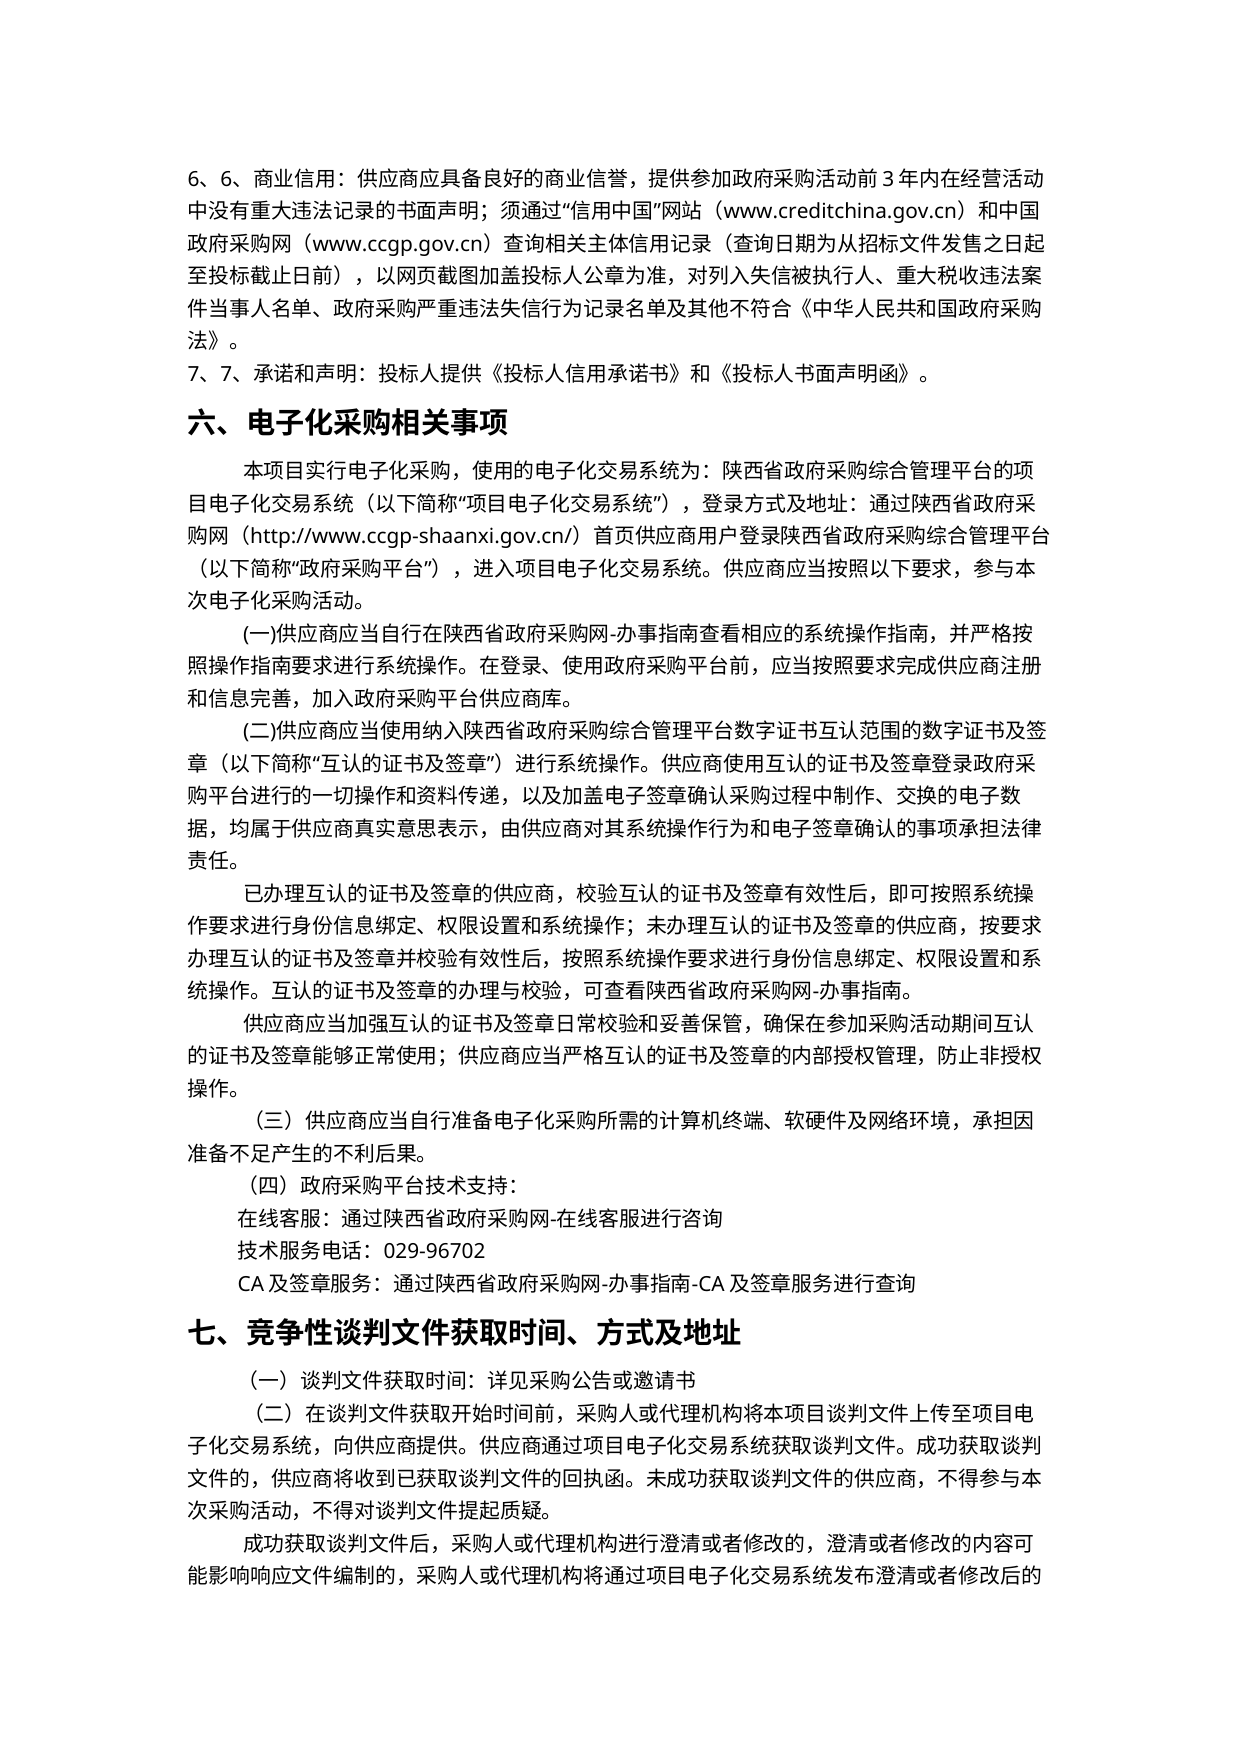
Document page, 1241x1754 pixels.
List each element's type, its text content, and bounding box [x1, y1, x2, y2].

text （四）政府采购平台技术支持： [187, 1169, 1053, 1202]
text 在线客服：通过陕西省政府采购网-在线客服进行咨询 [187, 1202, 1053, 1234]
text 已办理互认的证书及签章的供应商，校验互认的证书及签章有效性后，即可按照系统操作要求进行身份信息绑定、权限设置和系统操作；未办理互认的证书及签章的供应商，按要求办理互认的证书及签章并校验有效性后，按照系统操作要求进行身份信息绑定、权限设置和系统操作。互认的证书及签章的办理与校验，可查看陕西省政府采购网-办事指南。 [187, 877, 1053, 1007]
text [187, 1527, 1053, 1592]
text (一)供应商应当自行在陕西省政府采购网-办事指南查看相应的系统操作指南，并严格按照操作指南要求进行系统操作。在登录、使用政府采购平台前，应当按照要求完成供应商注册和信息完善，加入政府采购平台供应商库。 [187, 617, 1053, 714]
text （二）在谈判文件获取开始时间前，采购人或代理机构将本项目谈判文件上传至项目电子化交易系统，向供应商提供。供应商通过项目电子化交易系统获取谈判文件。成功获取谈判文件的，供应商将收到已获取谈判文件的回执函。未成功获取谈判文件的供应商，不得参与本次采购活动，不得对谈判文件提起质疑。 [187, 1397, 1053, 1527]
text 六、电子化采购相关事项 [187, 389, 1053, 454]
text (二)供应商应当使用纳入陕西省政府采购综合管理平台数字证书互认范围的数字证书及签章（以下简称“互认的证书及签章”）进行系统操作。供应商使用互认的证书及签章登录政府采购平台进行的一切操作和资料传递，以及加盖电子签章确认采购过程中制作、交换的电子数据，均属于供应商真实意思表示，由供应商对其系统操作行为和电子签章确认的事项承担法律责任。 [187, 714, 1053, 877]
text 七、竞争性谈判文件获取时间、方式及地址 [187, 1299, 1053, 1364]
text CA及签章服务：通过陕西省政府采购网-办事指南-CA及签章服务进行查询 [187, 1267, 1053, 1299]
text 7、7、承诺和声明：投标人提供《投标人信用承诺书》和《投标人书面声明函》。 [187, 357, 1053, 389]
text （三）供应商应当自行准备电子化采购所需的计算机终端、软硬件及网络环境，承担因准备不足产生的不利后果。 [187, 1104, 1053, 1169]
text （一）谈判文件获取时间：详见采购公告或邀请书 [187, 1364, 1053, 1397]
text 供应商应当加强互认的证书及签章日常校验和妥善保管，确保在参加采购活动期间互认的证书及签章能够正常使用；供应商应当严格互认的证书及签章的内部授权管理，防止非授权操作。 [187, 1007, 1053, 1104]
text 6、6、商业信用：供应商应具备良好的商业信誉，提供参加政府采购活动前3年内在经营活动中没有重大违法记录的书面声明；须通过“信用中国”网站（www.creditchina.gov.cn）和中国政府采购网（www.ccgp.gov.cn）查询相关主体信用记录（查询日期为从招标文件发售之日起至投标截止日前），以网页截图加盖投标人公章为准，对列入失信被执行人、重大税收违法案件当事人名单、政府采购严重违法失信行为记录名单及其他不符合《中华人民共和国政府采购法》。 [187, 162, 1053, 357]
text 本项目实行电子化采购，使用的电子化交易系统为：陕西省政府采购综合管理平台的项目电子化交易系统（以下简称“项目电子化交易系统”），登录方式及地址：通过陕西省政府采购网（http://www.ccgp-shaanxi.gov.cn/）首页供应商用户登录陕西省政府采购综合管理平台（以下简称“政府采购平台”），进入项目电子化交易系统。供应商应当按照以下要求，参与本次电子化采购活动。 [187, 454, 1053, 617]
text 技术服务电话：029-96702 [187, 1234, 1053, 1267]
